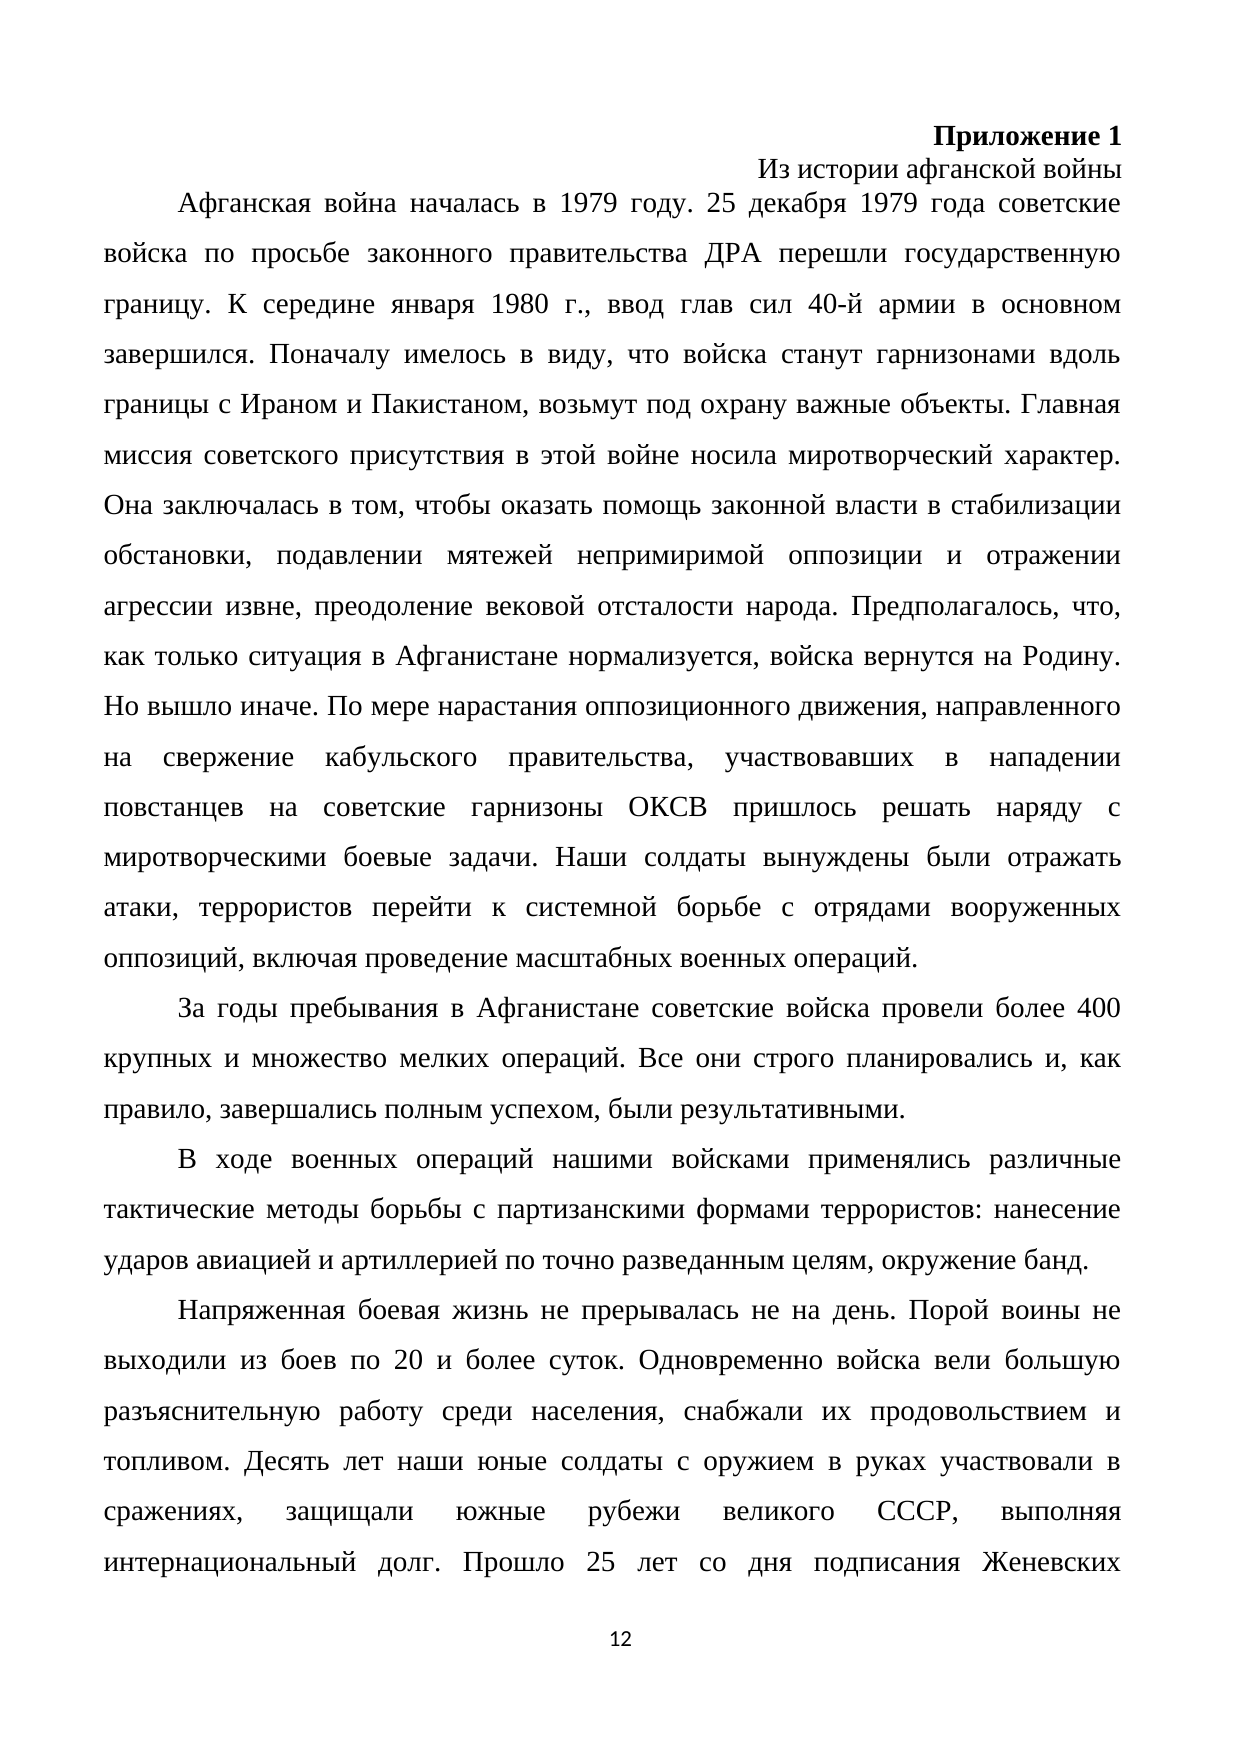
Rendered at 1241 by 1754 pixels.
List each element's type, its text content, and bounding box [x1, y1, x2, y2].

text Приложение 1 [103, 118, 1122, 152]
text За годы пребывания в Афганистане советские войска провели более 400 крупных и множество мелких операций. Все они строго планировались и, как правило, завершались полным успехом, были результативными. [103, 990, 1122, 1124]
text Афганская война началась в 1979 году. 25 декабря 1979 года советские войска по просьбе законного правительства ДРА перешли государственную границу. К середине января 1980 г., ввод глав сил 40-й армии в основном завершился. Поначалу имелось в виду, что войска станут гарнизонами вдоль границы с Ираном и Пакистаном, возьмут под охрану важные объекты. Главная миссия советского присутствия в этой войне носила миротворческий характер. Она заключалась в том, чтобы оказать помощь законной власти в стабилизации обстановки, подавлении мятежей непримиримой оппозиции и отражении агрессии извне, преодоление вековой отсталости народа. Предполагалось, что, как только ситуация в Афганистане нормализуется, войска вернутся на Родину. Но вышло иначе. По мере нарастания оппозиционного движения, направленного на свержение кабульского правительства, участвовавших в нападении повстанцев на советские гарнизоны ОКСВ пришлось решать наряду с миротворческими боевые задачи. Наши солдаты вынуждены были отражать атаки, террористов перейти к системной борьбе с отрядами вооруженных оппозиций, включая проведение масштабных военных операций. [103, 185, 1122, 973]
text В ходе военных операций нашими войсками применялись различные тактические методы борьбы с партизанскими формами террористов: нанесение ударов авиацией и артиллерией по точно разведанным целям, окружение банд. [103, 1141, 1122, 1275]
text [103, 1292, 1122, 1577]
text Из истории афганской войны [103, 152, 1122, 185]
